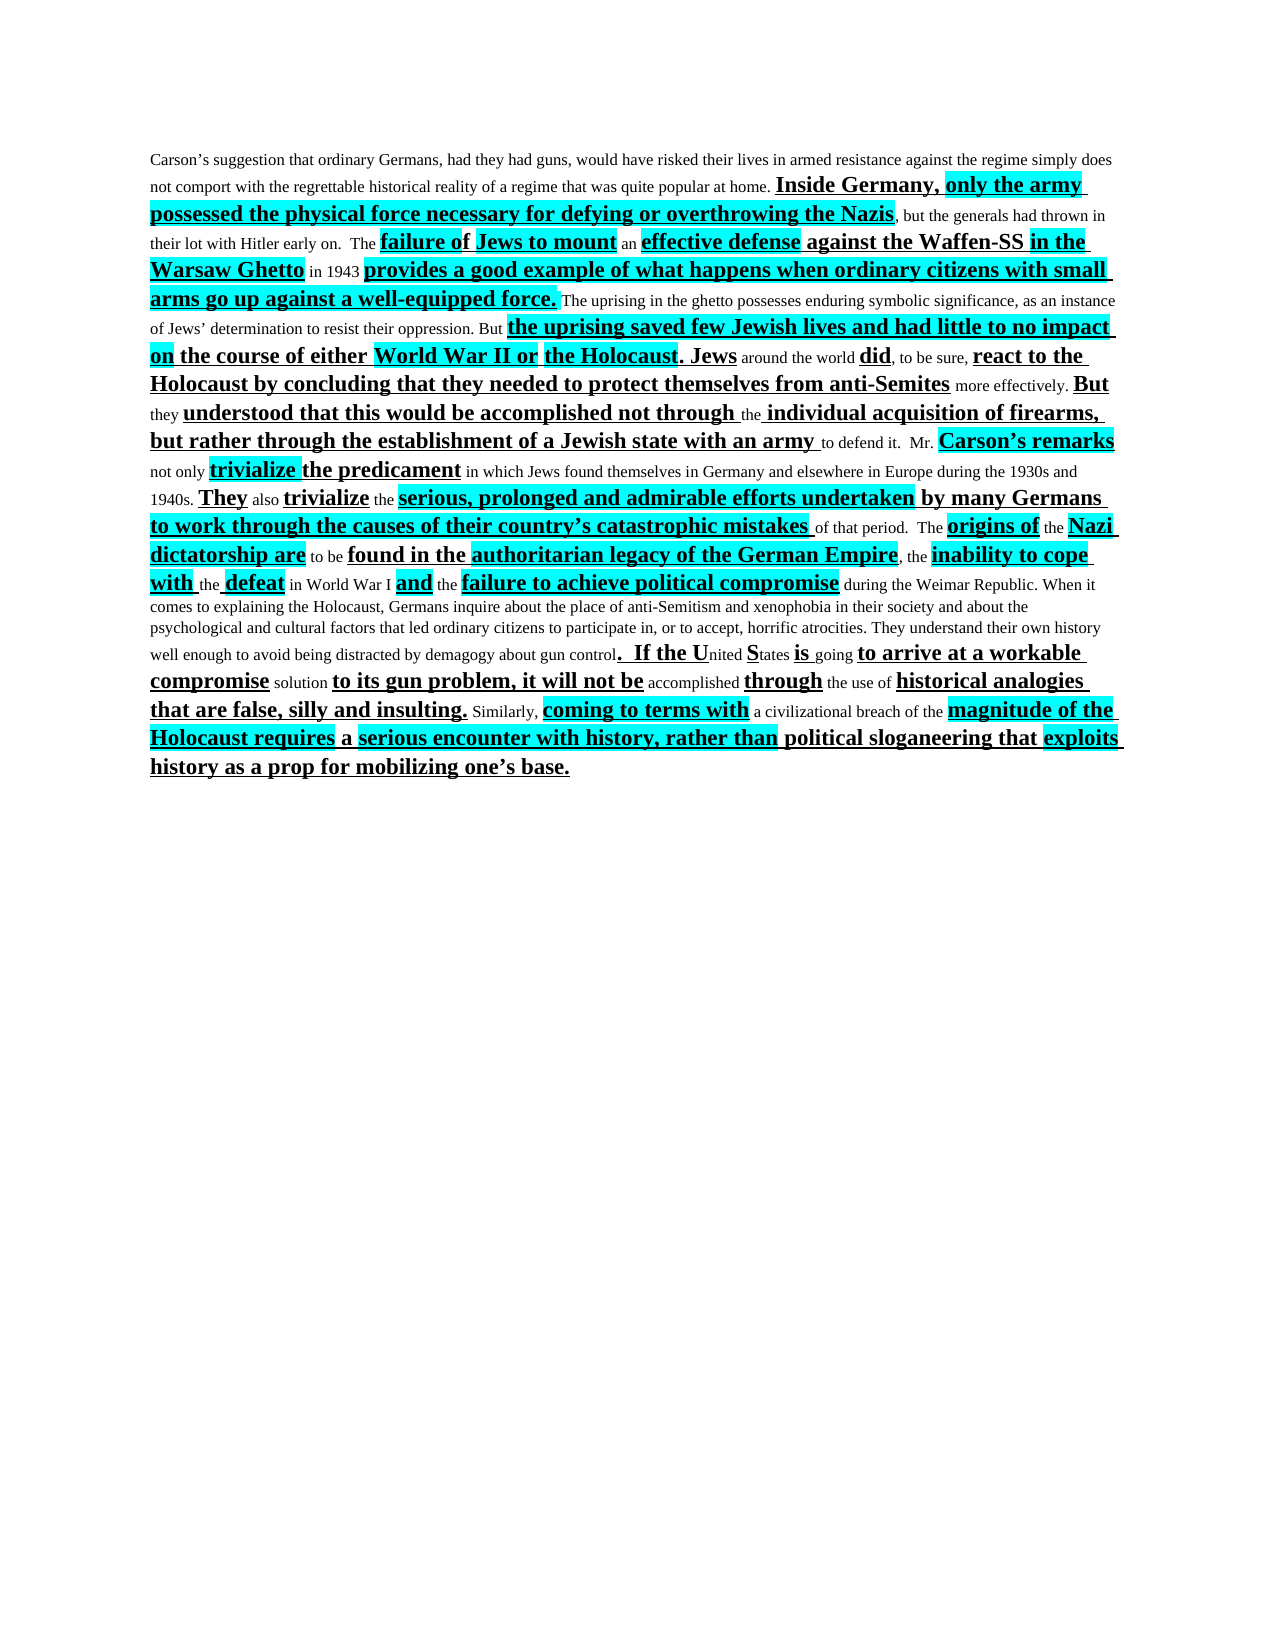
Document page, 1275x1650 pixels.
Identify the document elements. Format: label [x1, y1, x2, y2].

text [150, 150, 1125, 779]
